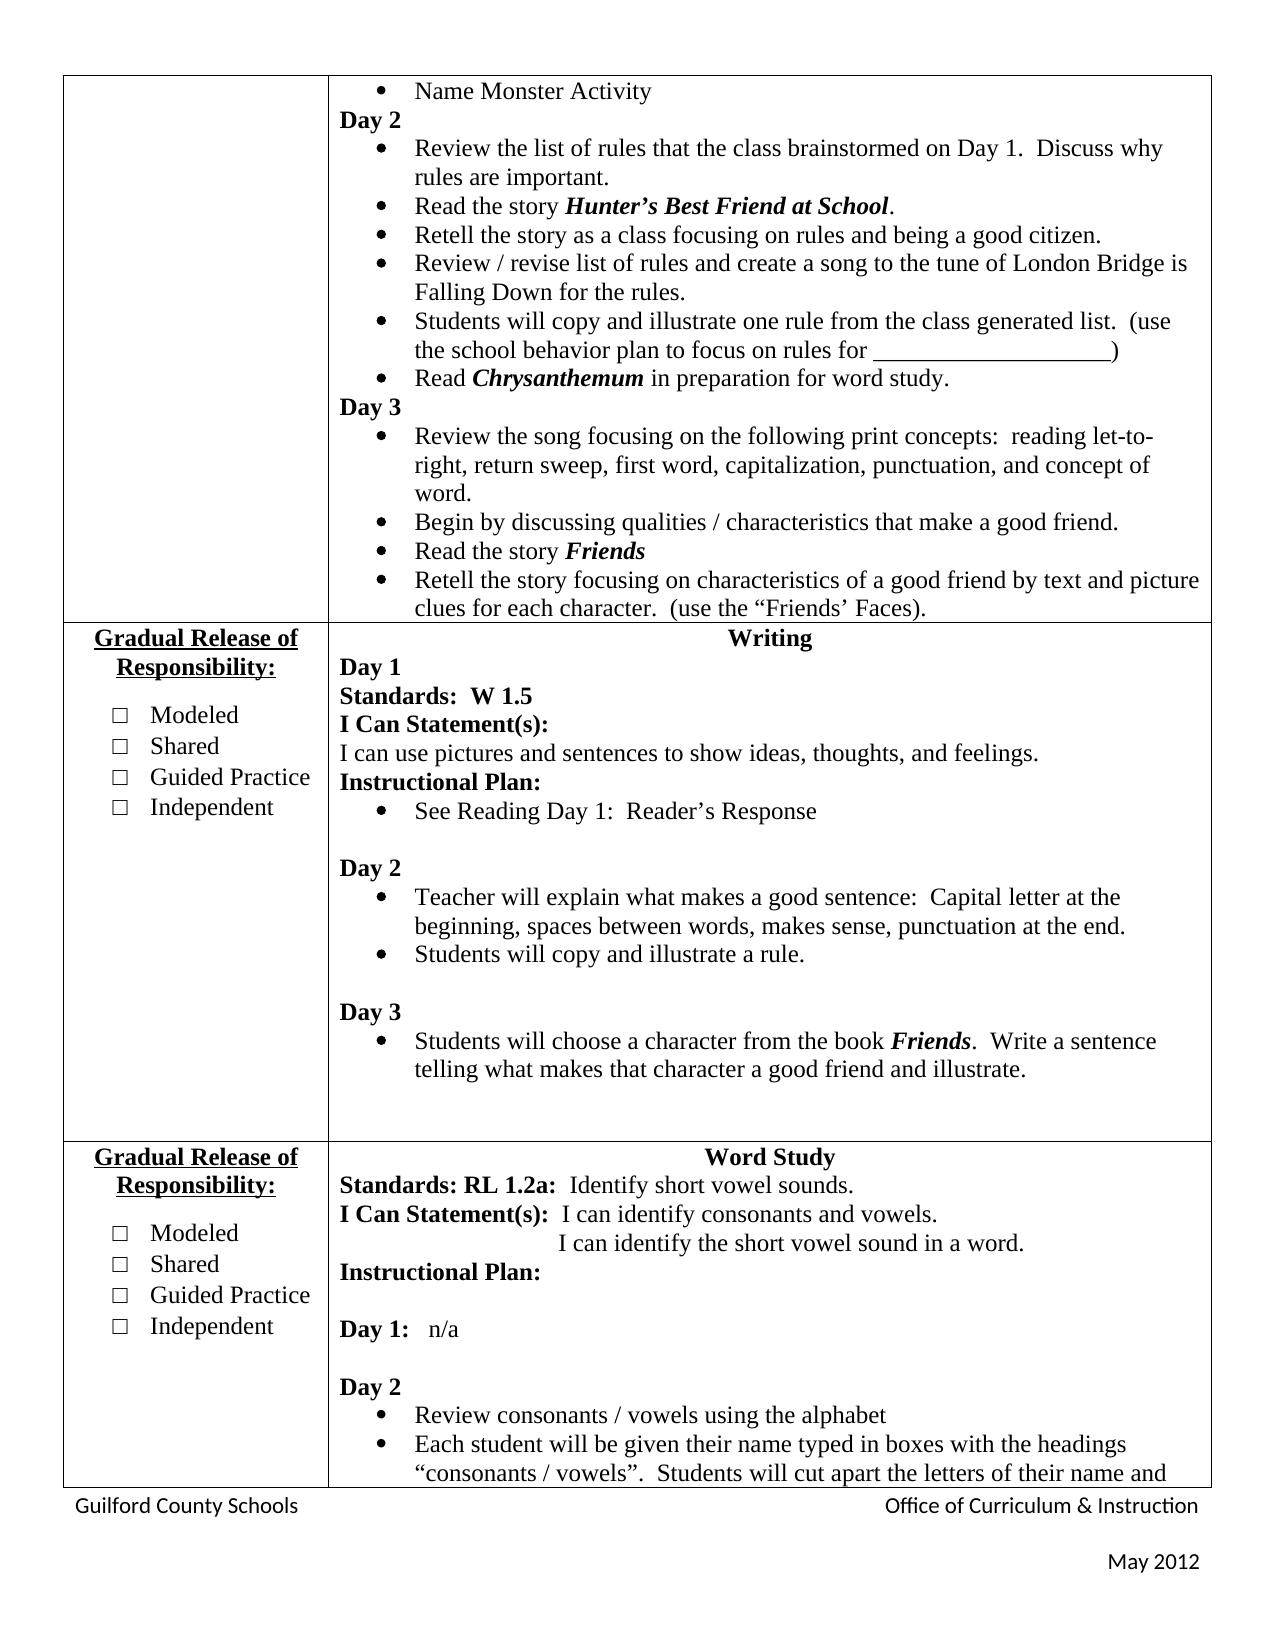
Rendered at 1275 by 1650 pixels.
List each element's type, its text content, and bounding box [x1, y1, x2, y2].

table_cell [64, 1142, 328, 1487]
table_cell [329, 1142, 1211, 1487]
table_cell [64, 76, 328, 622]
table_cell Writing Day 1 Standards: W 1.5 I Can Statement(s): I can use pictures and sentences to show ideas, thoughts, and feelings. Instructional Plan: See Reading Day 1: Reader’s Response Day 2 Teacher will explain what makes a good sentence: Capital letter at the beginning, spaces between words, makes sense, punctuation at the end. Students will copy and illustrate a rule. Day 3 Students will choose a character from the book Friends. Write a sentence telling what makes that character a good friend and illustrate. [329, 623, 1211, 1141]
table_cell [329, 76, 1211, 622]
table_cell Gradual Release of Responsibility: Modeled Shared Guided Practice Independent [64, 623, 328, 1141]
